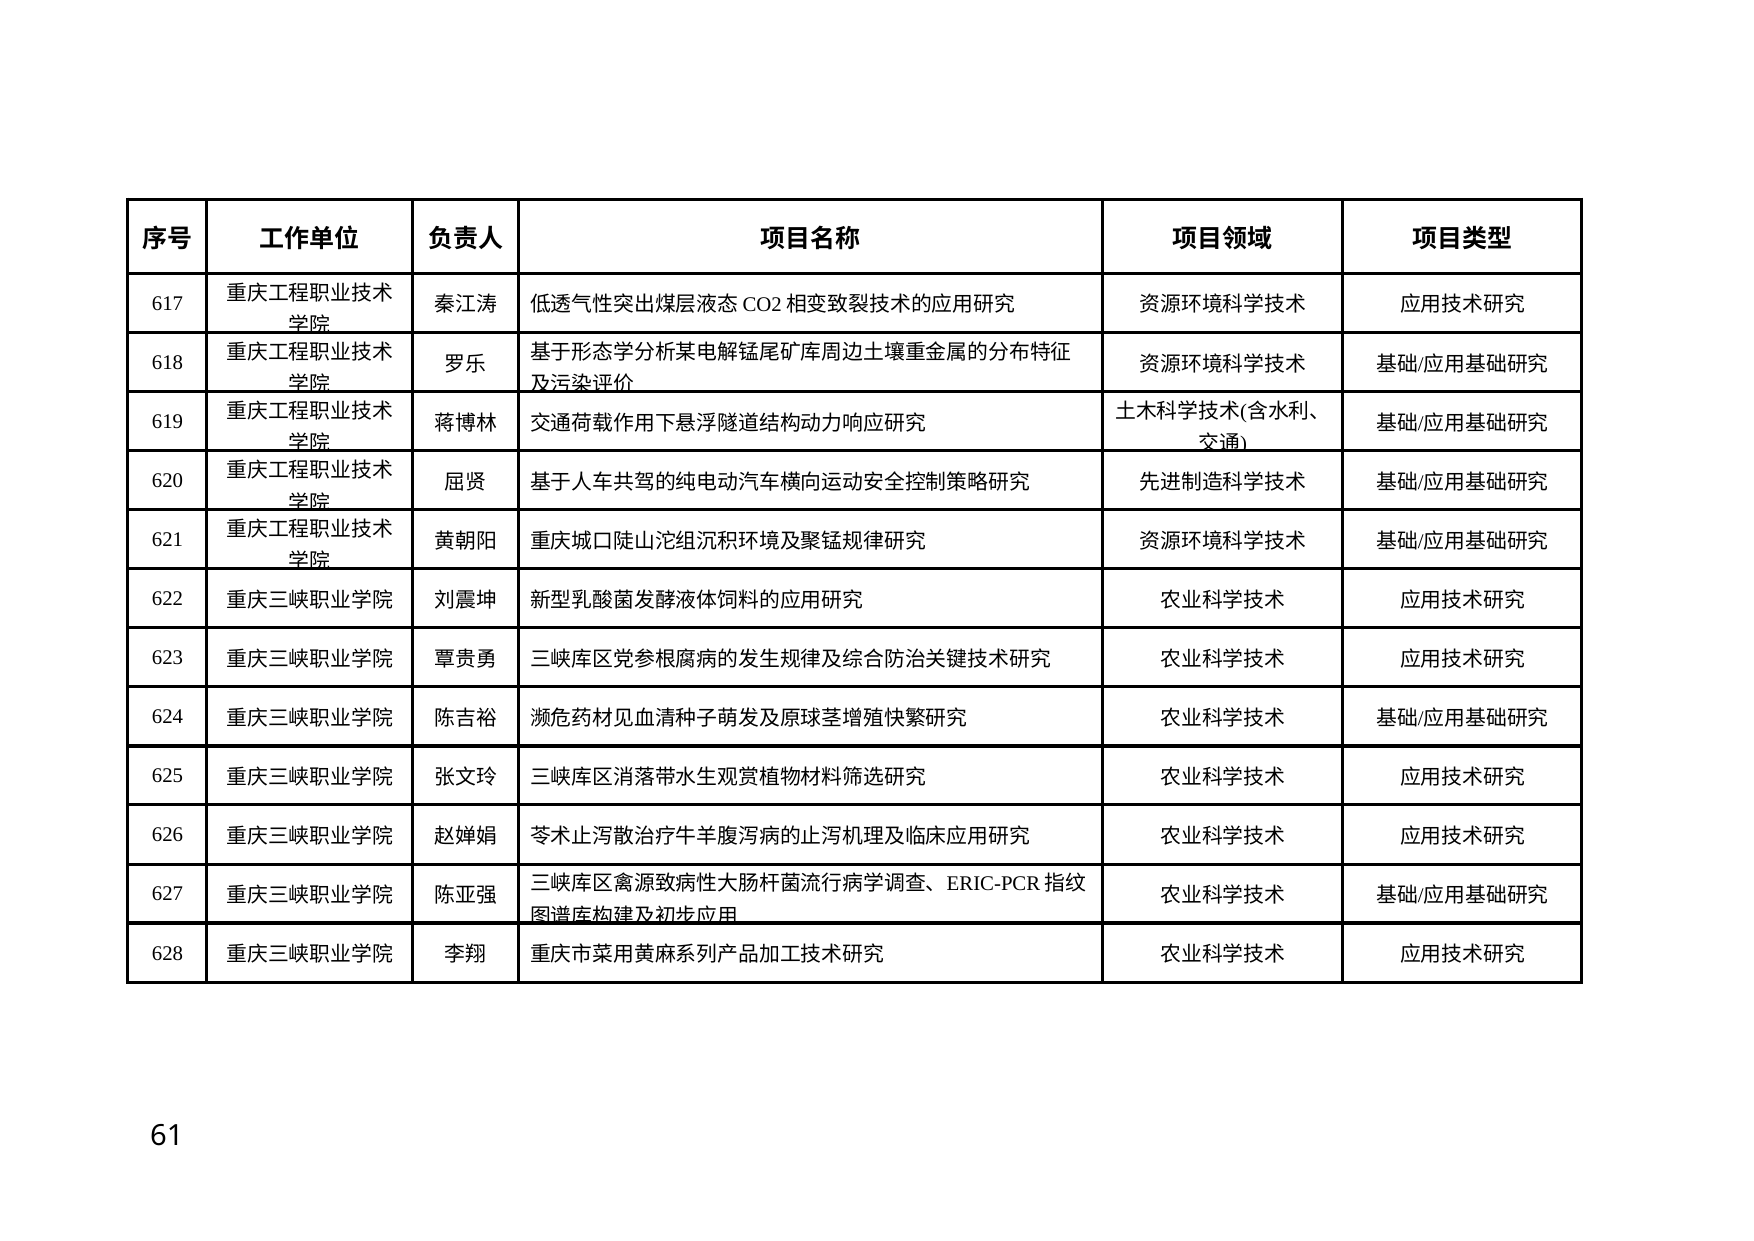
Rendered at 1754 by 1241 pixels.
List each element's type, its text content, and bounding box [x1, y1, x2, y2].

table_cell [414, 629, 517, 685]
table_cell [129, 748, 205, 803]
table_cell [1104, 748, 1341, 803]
table_header 项目名称 [520, 201, 1101, 272]
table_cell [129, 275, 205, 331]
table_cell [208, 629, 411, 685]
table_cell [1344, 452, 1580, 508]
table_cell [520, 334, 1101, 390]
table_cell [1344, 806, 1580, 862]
table_header 工作单位 [208, 201, 411, 272]
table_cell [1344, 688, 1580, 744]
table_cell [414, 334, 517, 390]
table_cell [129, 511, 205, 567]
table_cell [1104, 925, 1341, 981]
table_header 项目领域 [1104, 201, 1341, 272]
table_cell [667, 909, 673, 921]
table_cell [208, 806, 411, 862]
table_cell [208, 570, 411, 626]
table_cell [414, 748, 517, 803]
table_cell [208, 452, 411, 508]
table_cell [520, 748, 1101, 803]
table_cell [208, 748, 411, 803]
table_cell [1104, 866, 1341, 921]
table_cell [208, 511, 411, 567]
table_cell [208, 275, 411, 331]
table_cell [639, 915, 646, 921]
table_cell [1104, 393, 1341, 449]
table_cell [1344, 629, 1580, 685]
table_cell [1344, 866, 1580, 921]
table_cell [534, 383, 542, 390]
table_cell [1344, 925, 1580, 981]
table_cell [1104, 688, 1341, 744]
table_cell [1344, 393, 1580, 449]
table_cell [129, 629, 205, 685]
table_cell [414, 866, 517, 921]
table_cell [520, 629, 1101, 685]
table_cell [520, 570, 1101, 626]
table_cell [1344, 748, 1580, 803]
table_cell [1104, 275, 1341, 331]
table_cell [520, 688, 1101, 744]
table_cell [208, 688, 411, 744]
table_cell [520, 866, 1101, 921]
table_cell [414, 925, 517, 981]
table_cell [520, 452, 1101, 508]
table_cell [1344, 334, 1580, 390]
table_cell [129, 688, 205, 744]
table_header 负责人 [414, 201, 517, 272]
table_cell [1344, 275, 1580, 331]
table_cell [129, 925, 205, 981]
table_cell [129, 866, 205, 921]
table_header 项目类型 [1344, 201, 1580, 272]
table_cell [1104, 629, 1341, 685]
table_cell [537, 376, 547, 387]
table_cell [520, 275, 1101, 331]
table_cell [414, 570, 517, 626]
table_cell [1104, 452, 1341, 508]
table_header 序号 [129, 201, 205, 272]
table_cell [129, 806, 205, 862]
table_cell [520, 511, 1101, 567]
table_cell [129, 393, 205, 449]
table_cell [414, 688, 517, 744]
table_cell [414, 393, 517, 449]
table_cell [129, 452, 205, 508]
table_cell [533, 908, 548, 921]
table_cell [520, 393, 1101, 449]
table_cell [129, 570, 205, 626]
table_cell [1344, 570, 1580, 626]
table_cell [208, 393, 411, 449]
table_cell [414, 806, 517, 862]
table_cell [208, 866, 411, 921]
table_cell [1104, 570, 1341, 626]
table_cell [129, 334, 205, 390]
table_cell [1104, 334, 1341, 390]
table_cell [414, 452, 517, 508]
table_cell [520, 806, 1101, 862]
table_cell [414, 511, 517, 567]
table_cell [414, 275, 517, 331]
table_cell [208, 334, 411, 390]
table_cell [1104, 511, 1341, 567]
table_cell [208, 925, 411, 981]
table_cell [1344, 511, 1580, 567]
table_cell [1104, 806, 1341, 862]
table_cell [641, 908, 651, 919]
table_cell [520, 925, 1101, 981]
